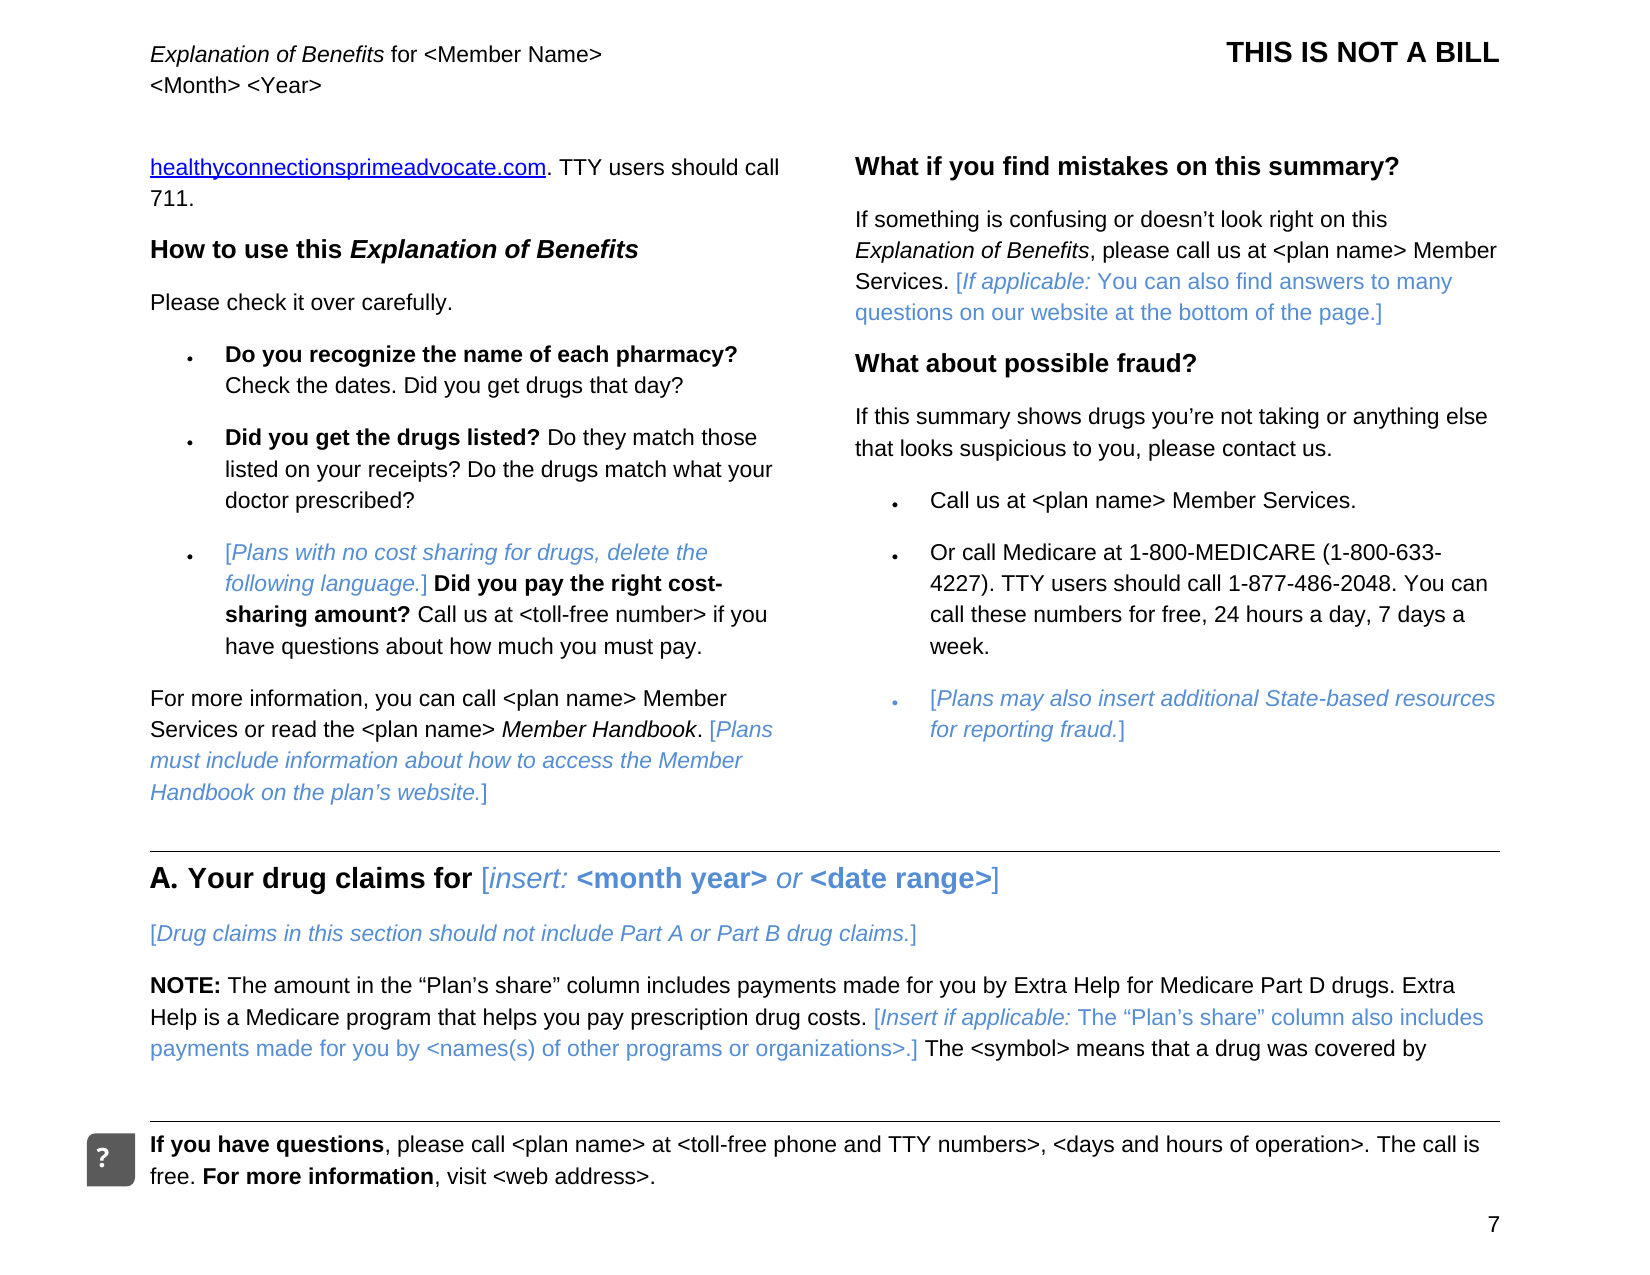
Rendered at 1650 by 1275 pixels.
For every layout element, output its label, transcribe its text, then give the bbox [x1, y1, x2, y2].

list Call us at <plan name> Member Services. [892, 483, 1500, 514]
text If this summary shows drugs you’re not taking or anything else that looks suspicious to you, please contact us. [855, 400, 1500, 462]
text Please check it over carefully. [150, 285, 795, 317]
text [Drug claims in this section should not include Part A or Part B drug claims.] [150, 917, 1500, 948]
text What about possible fraud? [855, 348, 1425, 379]
list Do you recognize the name of each pharmacy? Check the dates. Did you get drugs that day? [187, 337, 795, 400]
list Did you get the drugs listed? Do they match those listed on your receipts? Do the drugs match what your doctor prescribed? [187, 421, 795, 514]
list [Plans with no cost sharing for drugs, delete the following language.] Did you pay the right cost- sharing amount? Call us at <toll-free number> if you have questions about how much you must pay. [187, 535, 795, 660]
list [Plans may also insert additional State-based resources for reporting fraud.] [892, 681, 1500, 744]
text How to use this Explanation of Benefits [150, 233, 720, 264]
text If something is confusing or doesn’t look right on this Explanation of Benefits, please call us at <plan name> Member Services. [If applicable: You can also find answers to many questions on our website at the bottom of the page.] [855, 202, 1500, 327]
text For more information, you can call <plan name> Member Services or read the <plan name> Member Handbook. [Plans must include information about how to access the Member Handbook on the plan’s website.] [150, 681, 795, 806]
subtitle Your drug claims for [insert: <month year> or <date range>] [150, 852, 1500, 896]
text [150, 969, 1500, 1062]
list Or call Medicare at 1-800-MEDICARE (1-800-633-4227). TTY users should call 1-877-486-2048. You can call these numbers for free, 24 hours a day, 7 days a week. [892, 535, 1500, 660]
text What if you find mistakes on this summary? [855, 150, 1425, 181]
